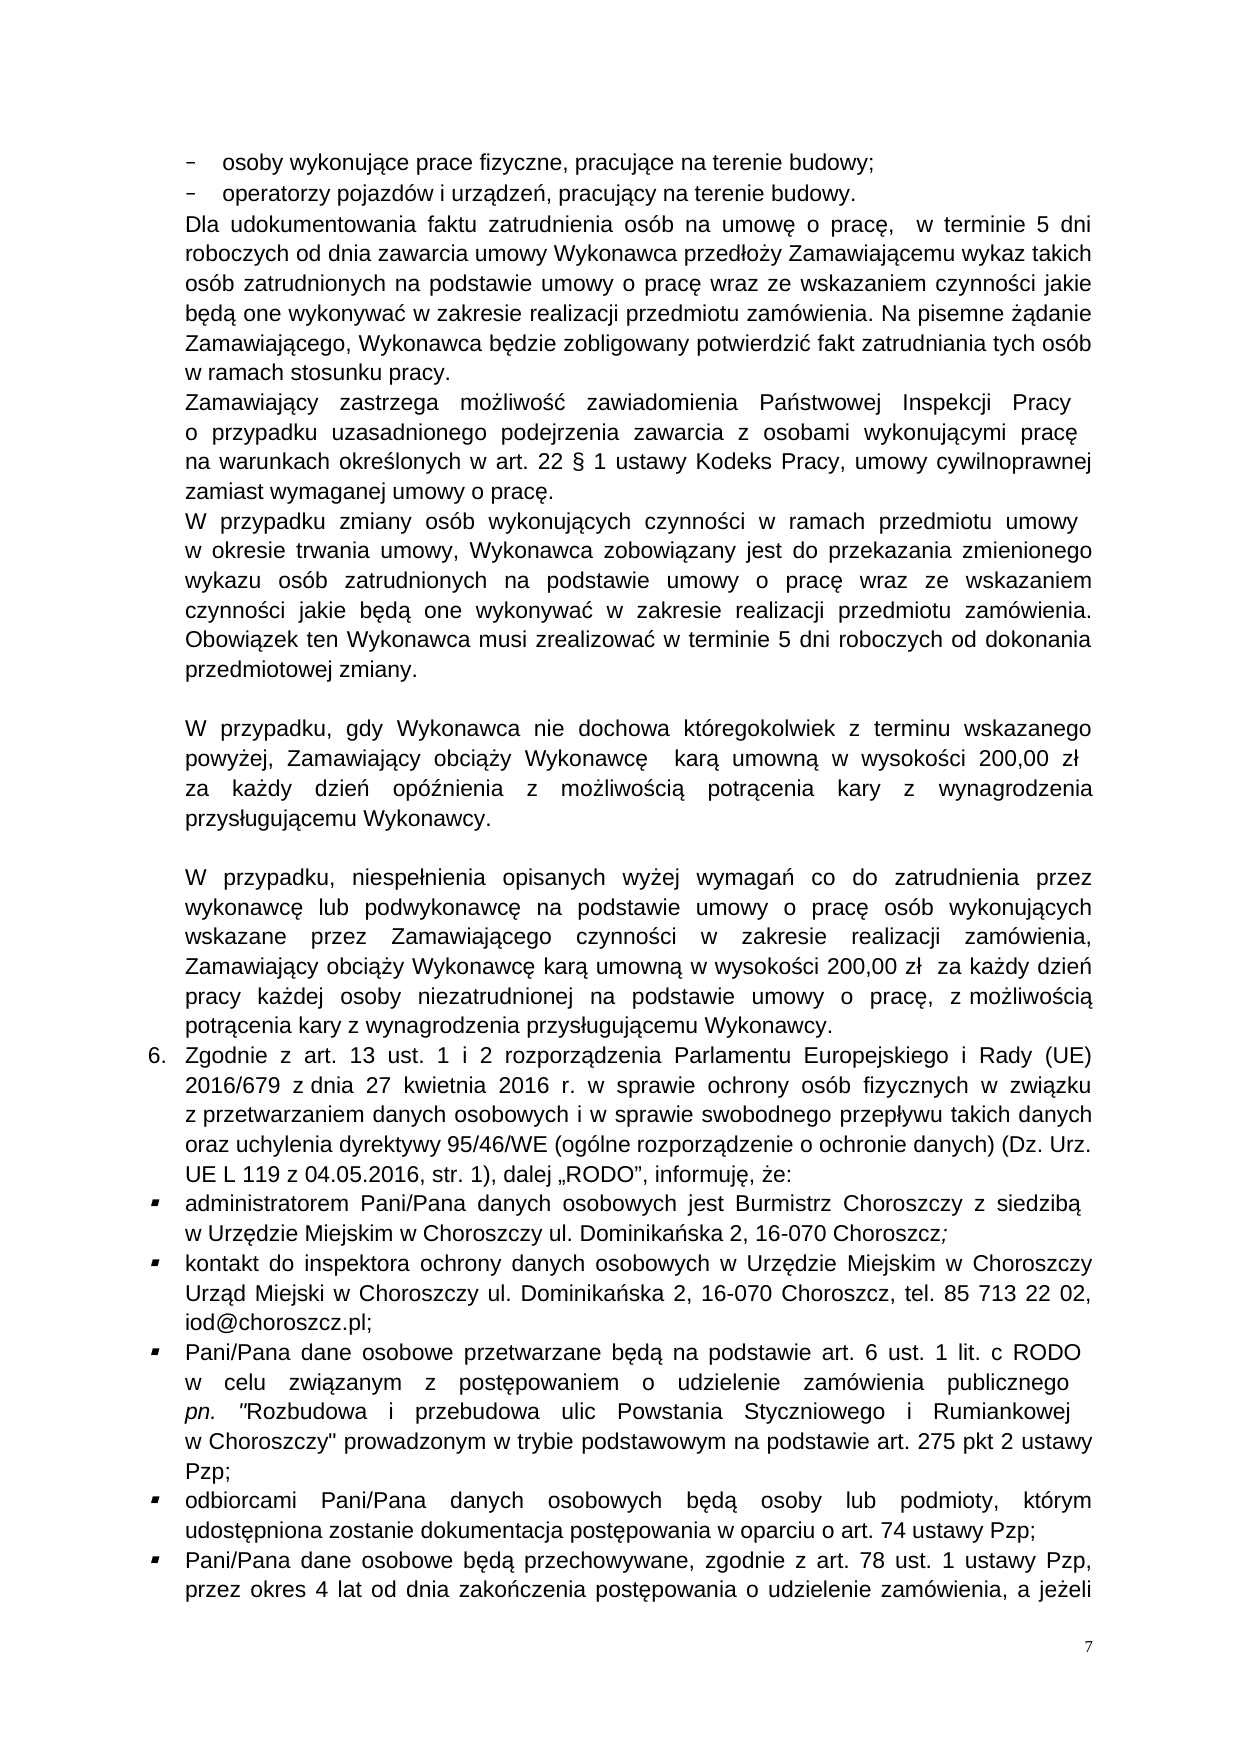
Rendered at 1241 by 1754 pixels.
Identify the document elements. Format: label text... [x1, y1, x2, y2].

list administratorem Pani/Pana danych osobowych jest Burmistrz Choroszczy z siedzibą w Urzędzie Miejskim w Choroszczy ul. Dominikańska 2, 16-070 Choroszcz; [148, 1190, 1093, 1246]
text W przypadku zmiany osób wykonujących czynności w ramach przedmiotu umowy w okresie trwania umowy, Wykonawca zobowiązany jest do przekazania zmienionego wykazu osób zatrudnionych na podstawie umowy o pracę wraz ze wskazaniem czynności jakie będą one wykonywać w zakresie realizacji przedmiotu zamówienia. Obowiązek ten Wykonawca musi zrealizować w terminie 5 dni roboczych od dokonania przedmiotowej zmiany. [185, 508, 1093, 682]
list operatorzy pojazdów i urządzeń, pracujący na terenie budowy. [185, 179, 1093, 207]
list Pani/Pana dane osobowe przetwarzane będą na podstawie art. 6 ust. 1 lit. c RODO w celu związanym z postępowaniem o udzielenie zamówienia publicznego pn. "Rozbudowa i przebudowa ulic Powstania Styczniowego i Rumiankowej w Choroszczy" prowadzonym w trybie podstawowym na podstawie art. 275 pkt 2 ustawy Pzp; [148, 1339, 1093, 1484]
text Zamawiający zastrzega możliwość zawiadomienia Państwowej Inspekcji Pracy o przypadku uzasadnionego podejrzenia zawarcia z osobami wykonującymi pracę na warunkach określonych w art. 22 § 1 ustawy Kodeks Pracy, umowy cywilnoprawnej zamiast wymaganej umowy o pracę. [185, 389, 1093, 504]
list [148, 1547, 1093, 1603]
list kontakt do inspektora ochrony danych osobowych w Urzędzie Miejskim w Choroszczy Urząd Miejski w Choroszczy ul. Dominikańska 2, 16-070 Choroszcz, tel. 85 713 22 02, iod@choroszcz.pl; [148, 1250, 1093, 1336]
text W przypadku, niespełnienia opisanych wyżej wymagań co do zatrudnienia przez wykonawcę lub podwykonawcę na podstawie umowy o pracę osób wykonujących wskazane przez Zamawiającego czynności w zakresie realizacji zamówienia, Zamawiający obciąży Wykonawcę karą umowną w wysokości 200,00 zł za każdy dzień pracy każdej osoby niezatrudnionej na podstawie umowy o pracę, z możliwością potrącenia kary z wynagrodzenia przysługującemu Wykonawcy. [185, 864, 1093, 1039]
list odbiorcami Pani/Pana danych osobowych będą osoby lub podmioty, którym udostępniona zostanie dokumentacja postępowania w oparciu o art. 74 ustawy Pzp; [148, 1487, 1093, 1543]
list Zgodnie z art. 13 ust. 1 i 2 rozporządzenia Parlamentu Europejskiego i Rady (UE) 2016/679 z dnia 27 kwietnia 2016 r. w sprawie ochrony osób fizycznych w związku z przetwarzaniem danych osobowych i w sprawie swobodnego przepływu takich danych oraz uchylenia dyrektywy 95/46/WE (ogólne rozporządzenie o ochronie danych) (Dz. Urz. UE L 119 z 04.05.2016, str. 1), dalej „RODO”, informuję, że: [148, 1042, 1093, 1187]
list osoby wykonujące prace fizyczne, pracujące na terenie budowy; [185, 148, 1093, 176]
text W przypadku, gdy Wykonawca nie dochowa któregokolwiek z terminu wskazanego powyżej, Zamawiający obciąży Wykonawcę karą umowną w wysokości 200,00 zł za każdy dzień opóźnienia z możliwością potrącenia kary z wynagrodzenia przysługującemu Wykonawcy. [185, 715, 1093, 831]
list Dla udokumentowania faktu zatrudnienia osób na umowę o pracę, w terminie 5 dni roboczych od dnia zawarcia umowy Wykonawca przedłoży Zamawiającemu wykaz takich osób zatrudnionych na podstawie umowy o pracę wraz ze wskazaniem czynności jakie będą one wykonywać w zakresie realizacji przedmiotu zamówienia. Na pisemne żądanie Zamawiającego, Wykonawca będzie zobligowany potwierdzić fakt zatrudniania tych osób w ramach stosunku pracy. [185, 211, 1093, 386]
